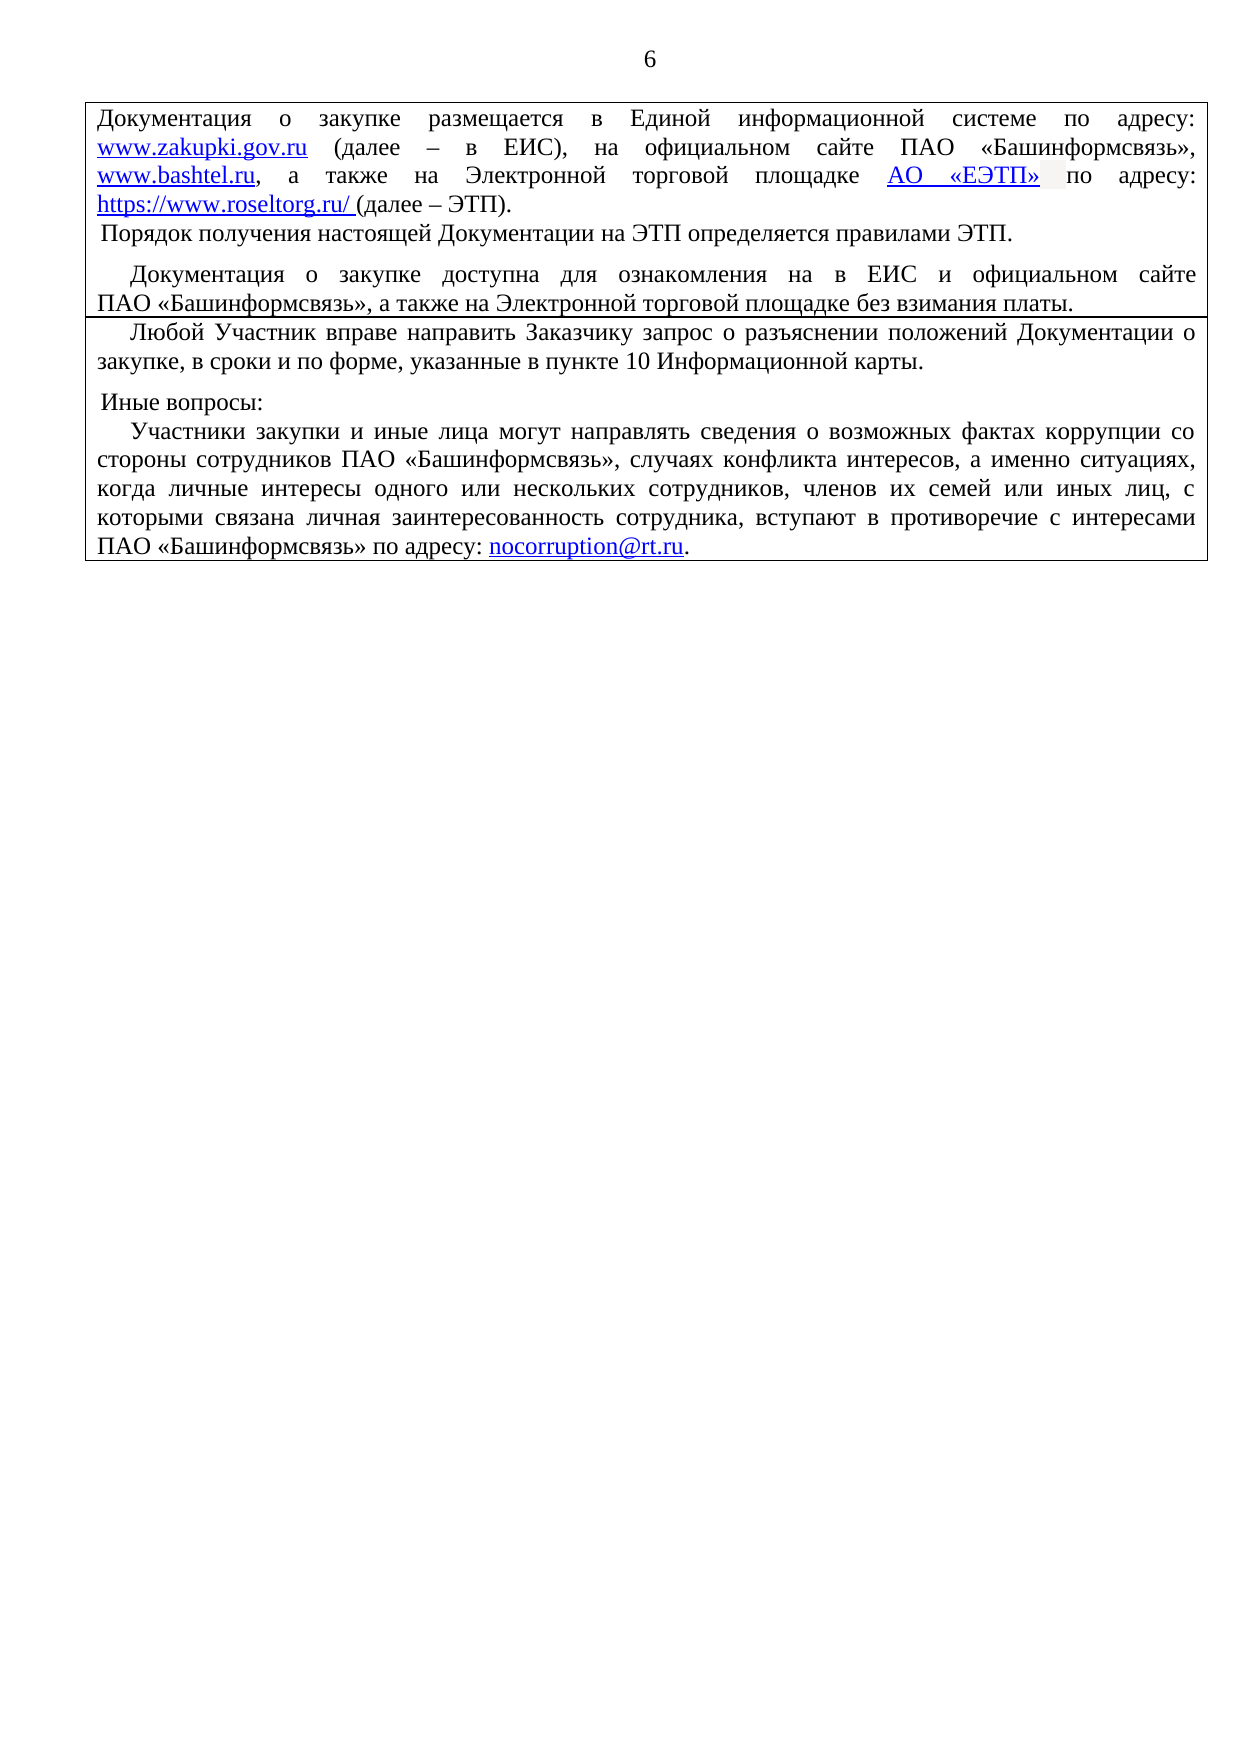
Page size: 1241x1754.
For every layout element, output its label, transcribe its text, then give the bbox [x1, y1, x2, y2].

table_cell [86, 103, 1207, 316]
table_cell Любой Участник вправе направить Заказчику запрос о разъяснении положений Документации о закупке, в сроки и по форме, указанные в пункте 10 Информационной карты. Иные вопросы: Участники закупки и иные лица могут направлять сведения о возможных фактах коррупции со стороны сотрудников ПАО «Башинформсвязь», случаях конфликта интересов, а именно ситуациях, когда личные интересы одного или нескольких сотрудников, членов их семей или иных лиц, с которыми связана личная заинтересованность сотрудника, вступают в противоречие с интересами ПАО «Башинформсвязь» по адресу: nocorruption@rt.ru. [86, 318, 1207, 559]
